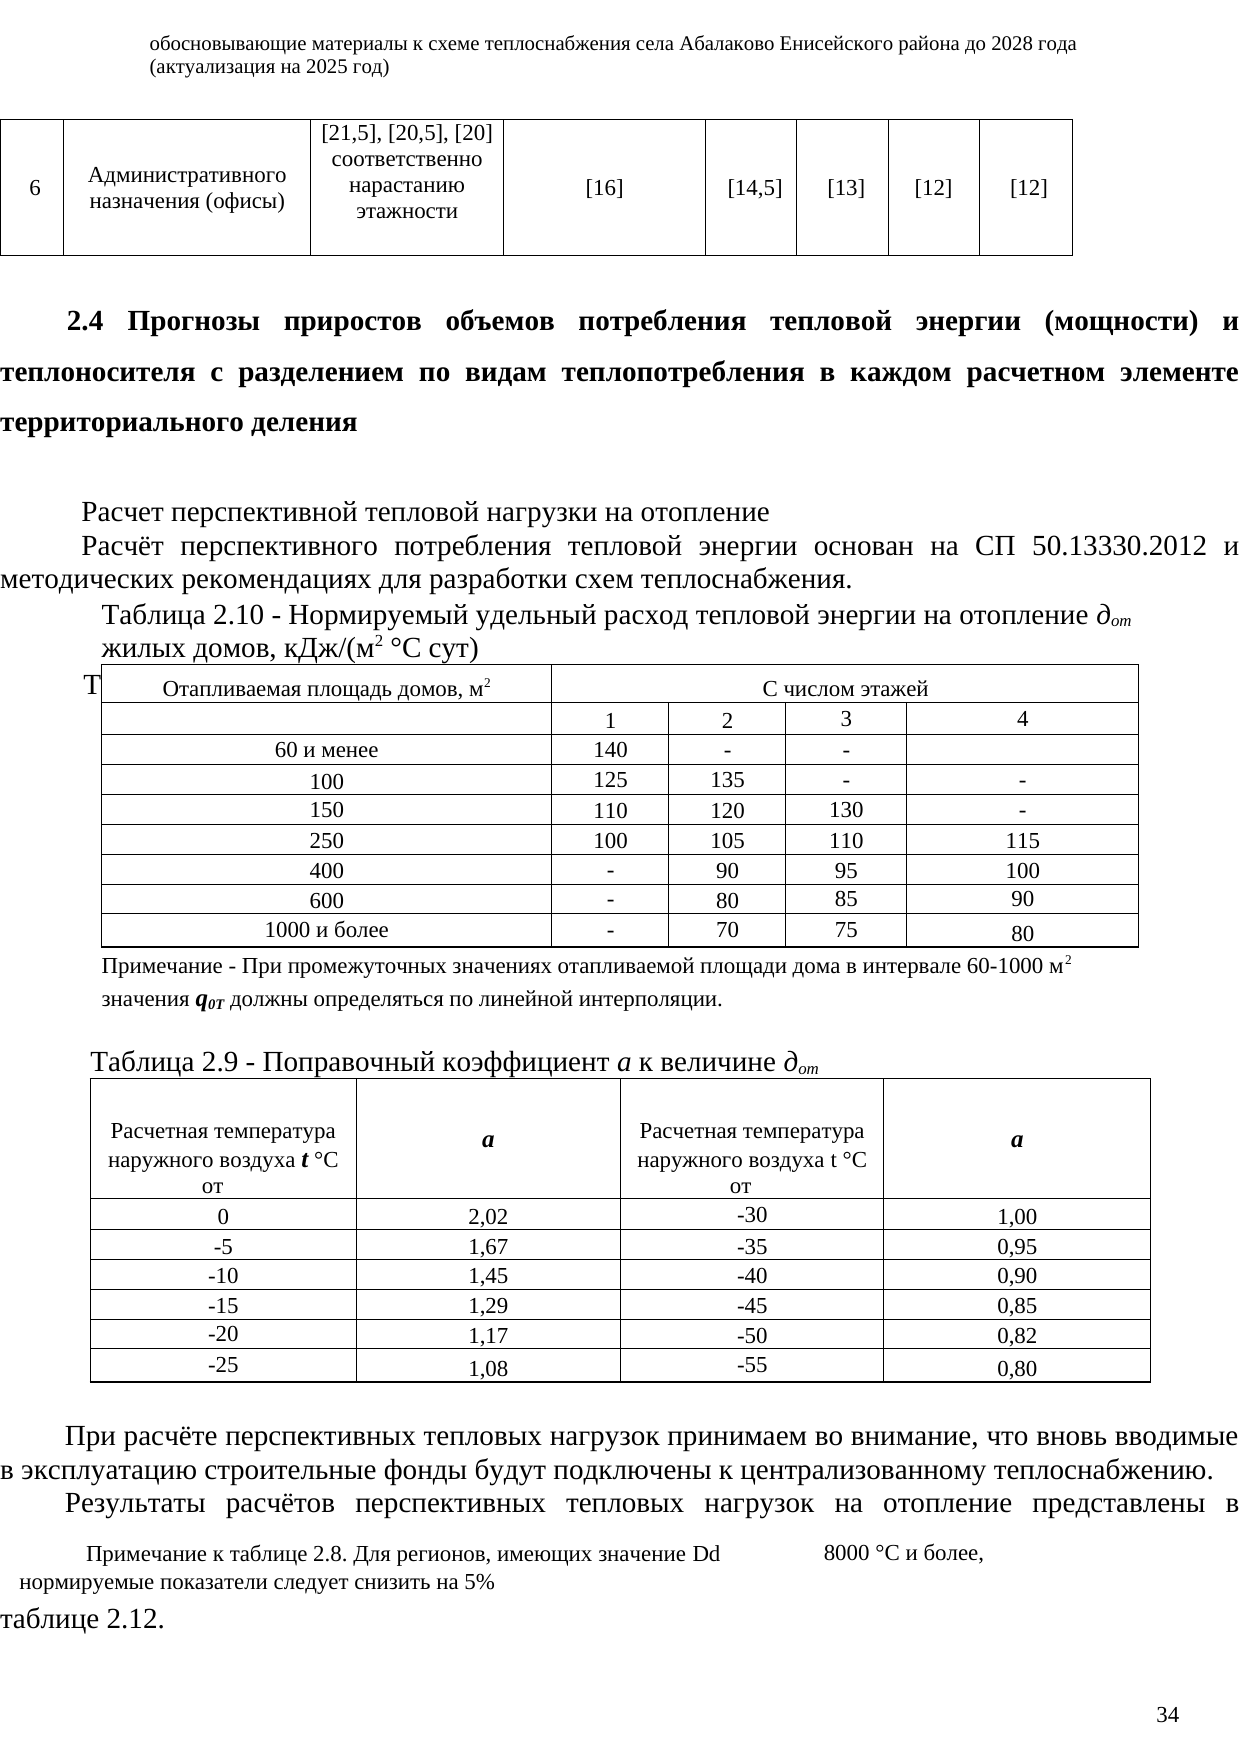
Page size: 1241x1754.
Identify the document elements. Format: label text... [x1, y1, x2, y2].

text Таблица 2.10 - Нормируемый удельный расход тепловой энергии на отопление дот жилых домов, кДж/(м2 °С сут) [101, 597, 1139, 664]
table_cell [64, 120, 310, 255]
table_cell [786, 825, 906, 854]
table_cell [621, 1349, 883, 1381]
text При расчёте перспективных тепловых нагрузок принимаем во внимание, что вновь вводимые в эксплуатацию строительные фонды будут подключены к централизованному теплоснабжению. [0, 1054, 1240, 1486]
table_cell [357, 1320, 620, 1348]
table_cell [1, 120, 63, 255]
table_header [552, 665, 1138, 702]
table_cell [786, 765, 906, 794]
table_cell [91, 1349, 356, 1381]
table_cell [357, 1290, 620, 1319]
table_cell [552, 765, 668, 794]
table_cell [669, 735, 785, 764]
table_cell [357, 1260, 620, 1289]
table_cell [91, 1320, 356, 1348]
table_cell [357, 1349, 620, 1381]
text Расчёт перспективного потребления тепловой энергии основан на СП 50.13330.2012 и методических рекомендациях для разработки схем теплоснабжения. [0, 528, 1240, 595]
text Примечание - При промежуточных значениях отапливаемой площади дома в интервале 60-1000 м2 значения q0T должны определяться по линейной интерполяции. [101, 948, 1139, 1013]
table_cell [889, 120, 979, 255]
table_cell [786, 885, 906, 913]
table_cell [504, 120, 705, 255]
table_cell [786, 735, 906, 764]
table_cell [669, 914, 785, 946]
text 8000 °C и более, [823, 1540, 1027, 1565]
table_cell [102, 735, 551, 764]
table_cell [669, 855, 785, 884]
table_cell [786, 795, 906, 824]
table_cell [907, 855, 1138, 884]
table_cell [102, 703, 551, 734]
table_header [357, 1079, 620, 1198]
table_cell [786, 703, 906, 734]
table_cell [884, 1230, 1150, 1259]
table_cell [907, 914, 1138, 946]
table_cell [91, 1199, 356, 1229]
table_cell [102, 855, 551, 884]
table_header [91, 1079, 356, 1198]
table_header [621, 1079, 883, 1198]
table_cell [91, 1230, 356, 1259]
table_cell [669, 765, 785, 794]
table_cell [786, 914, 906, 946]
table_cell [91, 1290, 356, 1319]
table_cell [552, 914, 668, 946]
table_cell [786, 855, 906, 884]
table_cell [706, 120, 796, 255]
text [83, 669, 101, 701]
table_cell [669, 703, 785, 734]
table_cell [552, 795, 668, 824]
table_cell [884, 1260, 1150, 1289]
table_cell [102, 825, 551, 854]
text Примечание к таблице 2.8. Для регионов, имеющих значение Dd нормируемые показатели следует снизить на 5% [19, 1538, 848, 1596]
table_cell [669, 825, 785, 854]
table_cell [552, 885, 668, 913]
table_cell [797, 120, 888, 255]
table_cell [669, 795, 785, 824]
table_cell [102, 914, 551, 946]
list Прогнозы приростов объемов потребления тепловой энергии (мощности) и теплоносителя с разделением по видам теплопотребления в каждом расчетном элементе территориального деления [0, 290, 1240, 442]
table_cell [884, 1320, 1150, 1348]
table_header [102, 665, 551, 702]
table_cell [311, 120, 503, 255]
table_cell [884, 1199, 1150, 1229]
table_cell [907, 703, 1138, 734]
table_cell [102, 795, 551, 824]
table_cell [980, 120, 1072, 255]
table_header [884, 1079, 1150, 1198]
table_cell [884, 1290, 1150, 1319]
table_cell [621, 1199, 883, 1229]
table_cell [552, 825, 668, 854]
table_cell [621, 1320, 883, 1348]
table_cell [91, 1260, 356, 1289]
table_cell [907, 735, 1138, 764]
text Результаты расчётов перспективных тепловых нагрузок на отопление представлены в таблице 2.12. [0, 1486, 1240, 1635]
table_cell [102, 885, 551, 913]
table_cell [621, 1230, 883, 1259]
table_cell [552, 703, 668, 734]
text Таблица 2.9 - Поправочный коэффициент а к величине дот [90, 1046, 1150, 1078]
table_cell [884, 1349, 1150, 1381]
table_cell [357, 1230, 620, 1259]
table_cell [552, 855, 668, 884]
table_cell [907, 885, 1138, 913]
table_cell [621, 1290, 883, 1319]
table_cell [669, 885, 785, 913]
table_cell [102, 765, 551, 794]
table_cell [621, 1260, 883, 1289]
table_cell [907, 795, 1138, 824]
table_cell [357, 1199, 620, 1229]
text Расчет перспективной тепловой нагрузки на отопление [0, 494, 1240, 528]
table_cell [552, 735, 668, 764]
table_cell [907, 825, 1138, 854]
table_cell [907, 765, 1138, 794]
